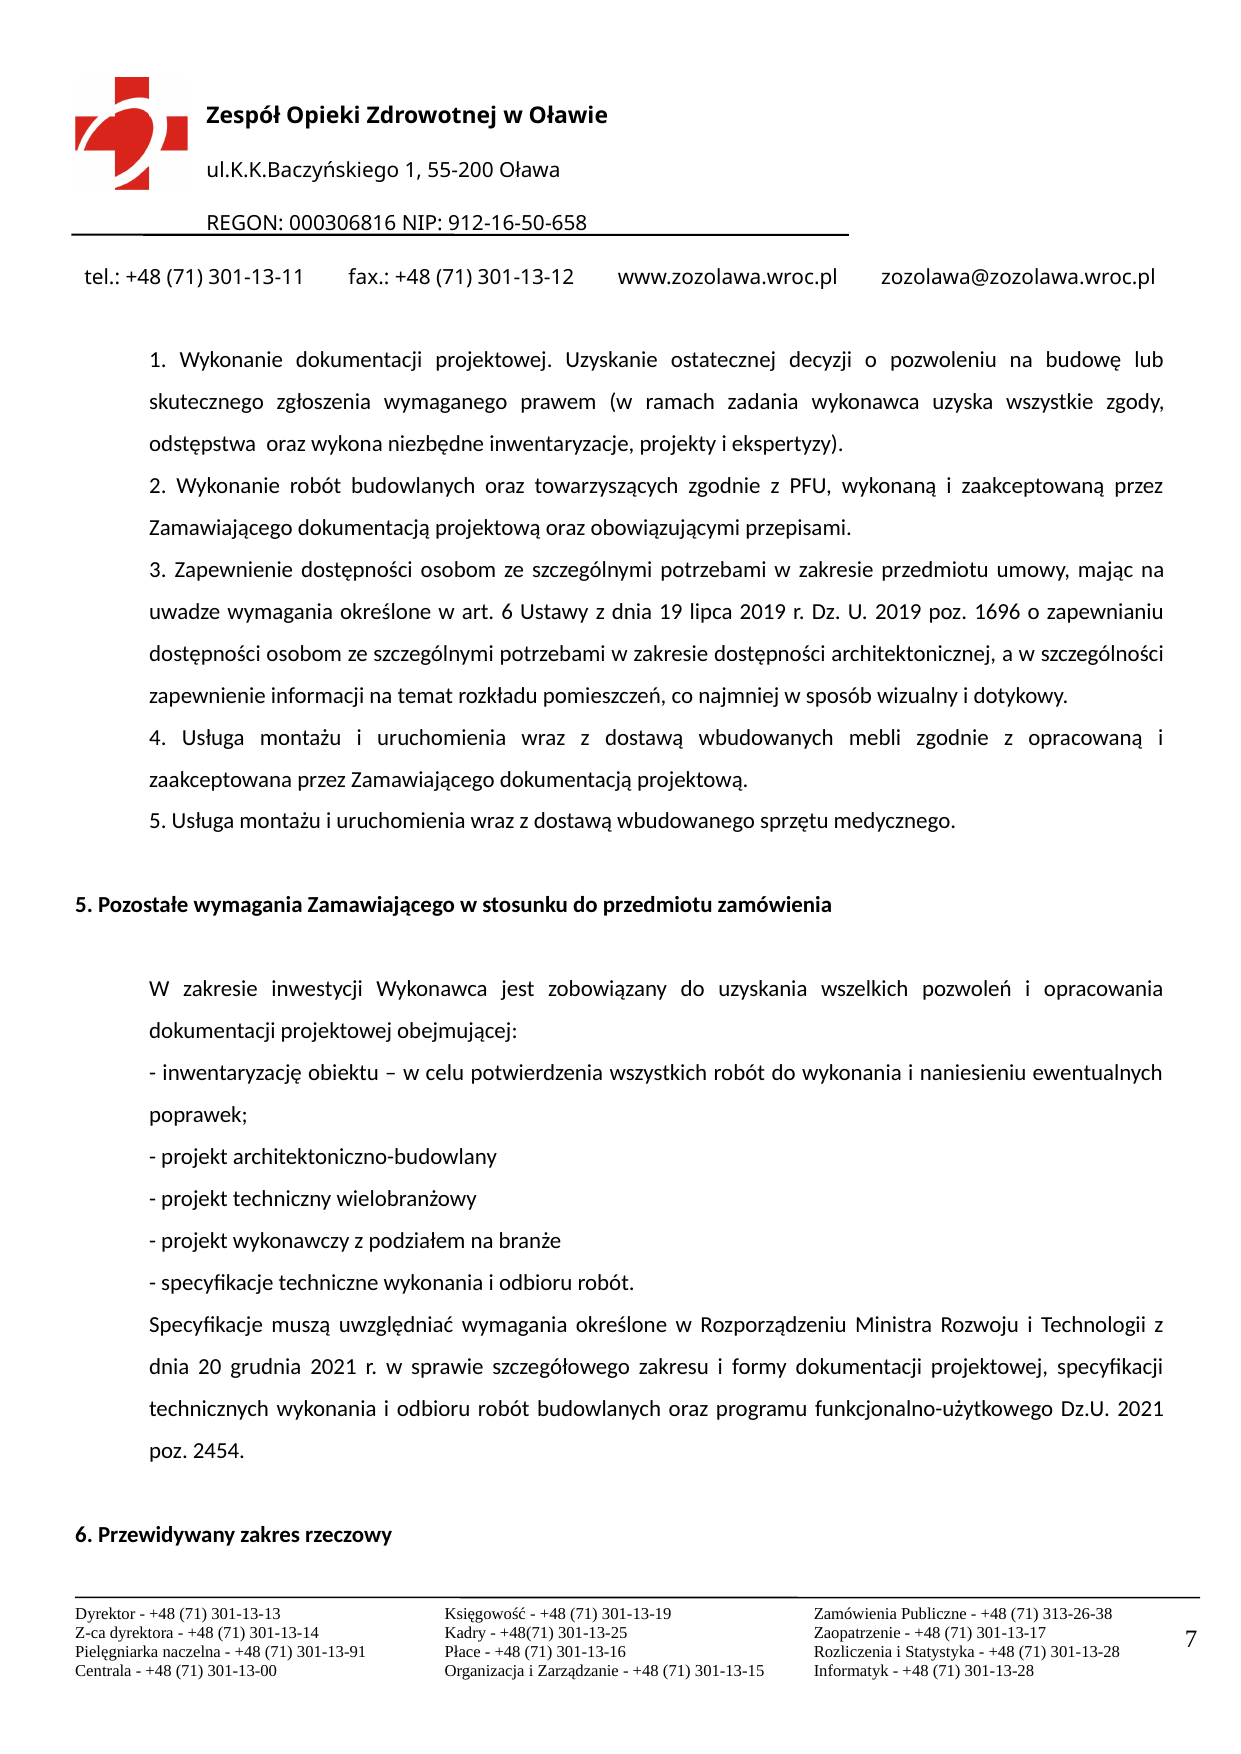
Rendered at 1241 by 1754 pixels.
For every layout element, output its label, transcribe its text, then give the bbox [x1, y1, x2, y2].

text - specyfikacje techniczne wykonania i odbioru robót. [149, 1268, 1165, 1296]
text 3. Zapewnienie dostępności osobom ze szczególnymi potrzebami w zakresie przedmiotu umowy, mając na uwadze wymagania określone w art. 6 Ustawy z dnia 19 lipca 2019 r. Dz. U. 2019 poz. 1696 o zapewnianiu dostępności osobom ze szczególnymi potrzebami w zakresie dostępności architektonicznej, a w szczególności zapewnienie informacji na temat rozkładu pomieszczeń, co najmniej w sposób wizualny i dotykowy. [149, 555, 1165, 709]
text - inwentaryzację obiektu – w celu potwierdzenia wszystkich robót do wykonania i naniesieniu ewentualnych poprawek; [149, 1058, 1165, 1128]
text 4. Usługa montażu i uruchomienia wraz z dostawą wbudowanych mebli zgodnie z opracowaną i zaakceptowana przez Zamawiającego dokumentacją projektową. [149, 723, 1165, 793]
text Specyfikacje muszą uwzględniać wymagania określone w Rozporządzeniu Ministra Rozwoju i Technologii z dnia 20 grudnia 2021 r. w sprawie szczegółowego zakresu i formy dokumentacji projektowej, specyfikacji technicznych wykonania i odbioru robót budowlanych oraz programu funkcjonalno-użytkowego Dz.U. 2021 poz. 2454. [149, 1310, 1165, 1464]
text 6. Przewidywany zakres rzeczowy [75, 1520, 1165, 1548]
text 2. Wykonanie robót budowlanych oraz towarzyszących zgodnie z PFU, wykonaną i zaakceptowaną przez Zamawiającego dokumentacją projektową oraz obowiązującymi przepisami. [149, 471, 1165, 541]
text - projekt architektoniczno-budowlany [149, 1142, 1165, 1171]
text 1. Wykonanie dokumentacji projektowej. Uzyskanie ostatecznej decyzji o pozwoleniu na budowę lub skutecznego zgłoszenia wymaganego prawem (w ramach zadania wykonawca uzyska wszystkie zgody, odstępstwa oraz wykona niezbędne inwentaryzacje, projekty i ekspertyzy). [149, 345, 1165, 457]
text 5. Pozostałe wymagania Zamawiającego w stosunku do przedmiotu zamówienia [75, 891, 1165, 919]
text 5. Usługa montażu i uruchomienia wraz z dostawą wbudowanego sprzętu medycznego. [149, 807, 1165, 835]
text W zakresie inwestycji Wykonawca jest zobowiązany do uzyskania wszelkich pozwoleń i opracowania dokumentacji projektowej obejmującej: [149, 974, 1165, 1044]
picture [75, 77, 188, 190]
text - projekt techniczny wielobranżowy [149, 1184, 1165, 1212]
text - projekt wykonawczy z podziałem na branże [149, 1226, 1165, 1254]
